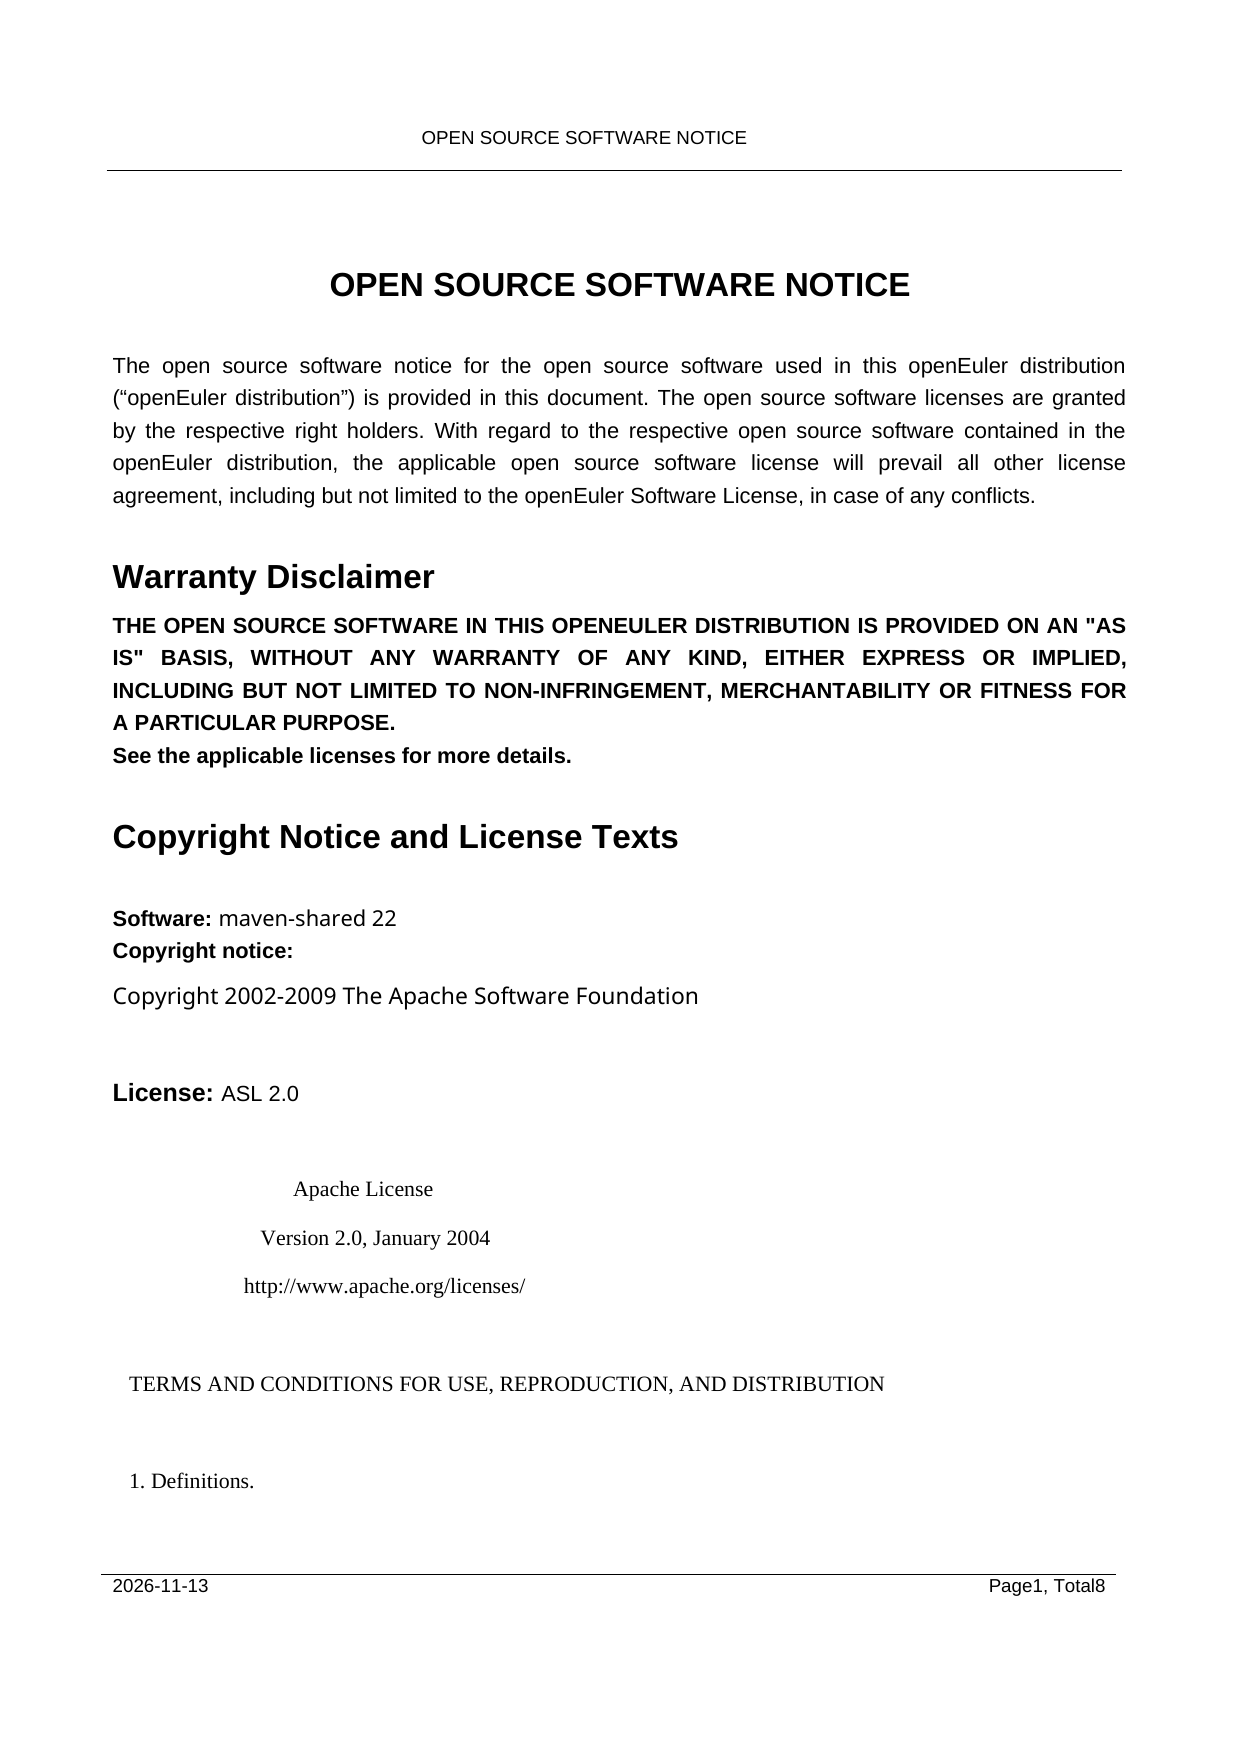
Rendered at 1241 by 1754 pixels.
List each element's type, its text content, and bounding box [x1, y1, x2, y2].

text Copyright Notice and License Texts [112, 804, 1128, 869]
text THE OPEN SOURCE SOFTWARE IN THIS OPENEULER DISTRIBUTION IS PROVIDED ON AN "AS IS" BASIS, WITHOUT ANY WARRANTY OF ANY KIND, EITHER EXPRESS OR IMPLIED, INCLUDING BUT NOT LIMITED TO NON-INFRINGEMENT, MERCHANTABILITY OR FITNESS FOR A PARTICULAR PURPOSE. See the applicable licenses for more details. [112, 609, 1128, 771]
text The open source software notice for the open source software used in this openEuler distribution (“openEuler distribution”) is provided in this document. The open source software licenses are granted by the respective right holders. With regard to the respective open source software contained in the openEuler distribution, the applicable open source software license will prevail all other license agreement, including but not limited to the openEuler Software License, in case of any conflicts. [112, 349, 1128, 511]
text Copyright 2002-2009 The Apache Software Foundation [112, 979, 1128, 1060]
text License: ASL 2.0 [112, 1077, 1128, 1109]
text Copyright notice: [112, 934, 1128, 966]
text OPEN SOURCE SOFTWARE NOTICE [112, 251, 1128, 316]
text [112, 1123, 1128, 1497]
text Software: maven-shared 22 [112, 901, 1128, 934]
text Warranty Disclaimer [112, 544, 1128, 609]
